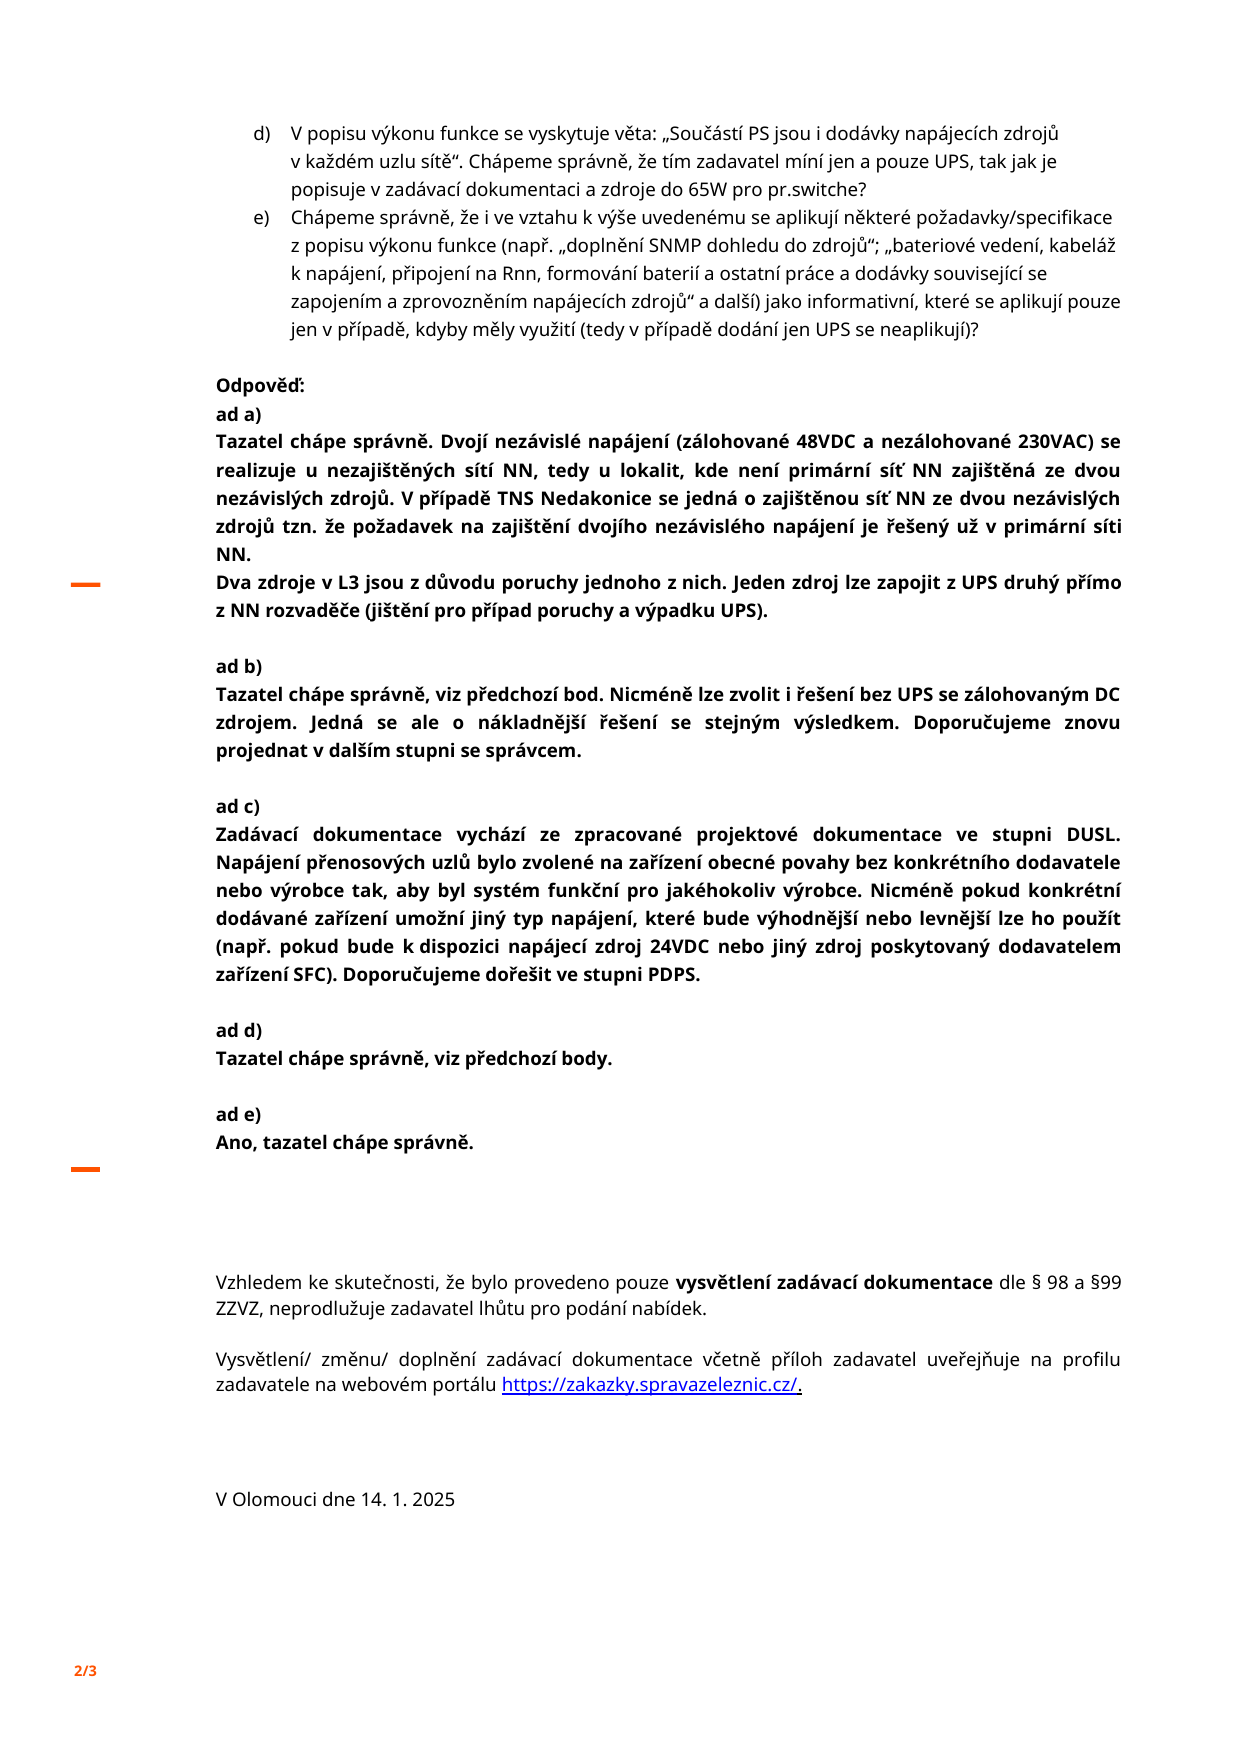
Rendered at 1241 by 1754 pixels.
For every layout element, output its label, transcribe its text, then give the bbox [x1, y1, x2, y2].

text Dva zdroje v L3 jsou z důvodu poruchy jednoho z nich. Jeden zdroj lze zapojit z UPS druhý přímo z NN rozvaděče (jištění pro případ poruchy a výpadku UPS). [216, 569, 1122, 622]
text V Olomouci dne 14. 1. 2025 [216, 1486, 1122, 1512]
text Vzhledem ke skutečnosti, že bylo provedeno pouze vysvětlení zadávací dokumentace dle § 98 a §99 ZZVZ, neprodlužuje zadavatel lhůtu pro podání nabídek. [216, 1269, 1122, 1321]
text ad c) [216, 793, 1122, 819]
text Ano, tazatel chápe správně. [216, 1129, 1122, 1155]
text Tazatel chápe správně, viz předchozí body. [216, 1045, 1122, 1071]
text Tazatel chápe správně, viz předchozí bod. Nicméně lze zvolit i řešení bez UPS se zálohovaným DC zdrojem. Jedná se ale o nákladnější řešení se stejným výsledkem. Doporučujeme znovu projednat v dalším stupni se správcem. [216, 681, 1122, 763]
text Odpověď: [216, 373, 1122, 398]
text ad d) [216, 1017, 1122, 1043]
text ad b) [216, 653, 1122, 678]
list Chápeme správně, že i ve vztahu k výše uvedenému se aplikují některé požadavky/specifikace z popisu výkonu funkce (např. „doplnění SNMP dohledu do zdrojů“; „bateriové vedení, kabeláž k napájení, připojení na Rnn, formování baterií a ostatní práce a dodávky související se zapojením a zprovozněním napájecích zdrojů“ a další) jako informativní, které se aplikují pouze jen v případě, kdyby měly využití (tedy v případě dodání jen UPS se neaplikují)? [253, 205, 1122, 342]
text Tazatel chápe správně. Dvojí nezávislé napájení (zálohované 48VDC a nezálohované 230VAC) se realizuje u nezajištěných sítí NN, tedy u lokalit, kde není primární síť NN zajištěná ze dvou nezávislých zdrojů. V případě TNS Nedakonice se jedná o zajištěnou síť NN ze dvou nezávislých zdrojů tzn. že požadavek na zajištění dvojího nezávislého napájení je řešený už v primární síti NN. [216, 429, 1122, 566]
list V popisu výkonu funkce se vyskytuje věta: „Součástí PS jsou i dodávky napájecích zdrojů v každém uzlu sítě“. Chápeme správně, že tím zadavatel míní jen a pouze UPS, tak jak je popisuje v zadávací dokumentaci a zdroje do 65W pro pr.switche? [253, 121, 1122, 202]
text ad e) [216, 1101, 1122, 1127]
text Vysvětlení/ změnu/ doplnění zadávací dokumentace včetně příloh zadavatel uveřejňuje na profilu zadavatele na webovém portálu https://zakazky.spravazeleznic.cz/. [216, 1346, 1122, 1397]
text ad a) [216, 401, 1122, 426]
text Zadávací dokumentace vychází ze zpracované projektové dokumentace ve stupni DUSL. Napájení přenosových uzlů bylo zvolené na zařízení obecné povahy bez konkrétního dodavatele nebo výrobce tak, aby byl systém funkční pro jakéhokoliv výrobce. Nicméně pokud konkrétní dodávané zařízení umožní jiný typ napájení, které bude výhodnější nebo levnější lze ho použít (např. pokud bude k dispozici napájecí zdroj 24VDC nebo jiný zdroj poskytovaný dodavatelem zařízení SFC). Doporučujeme dořešit ve stupni PDPS. [216, 821, 1122, 987]
